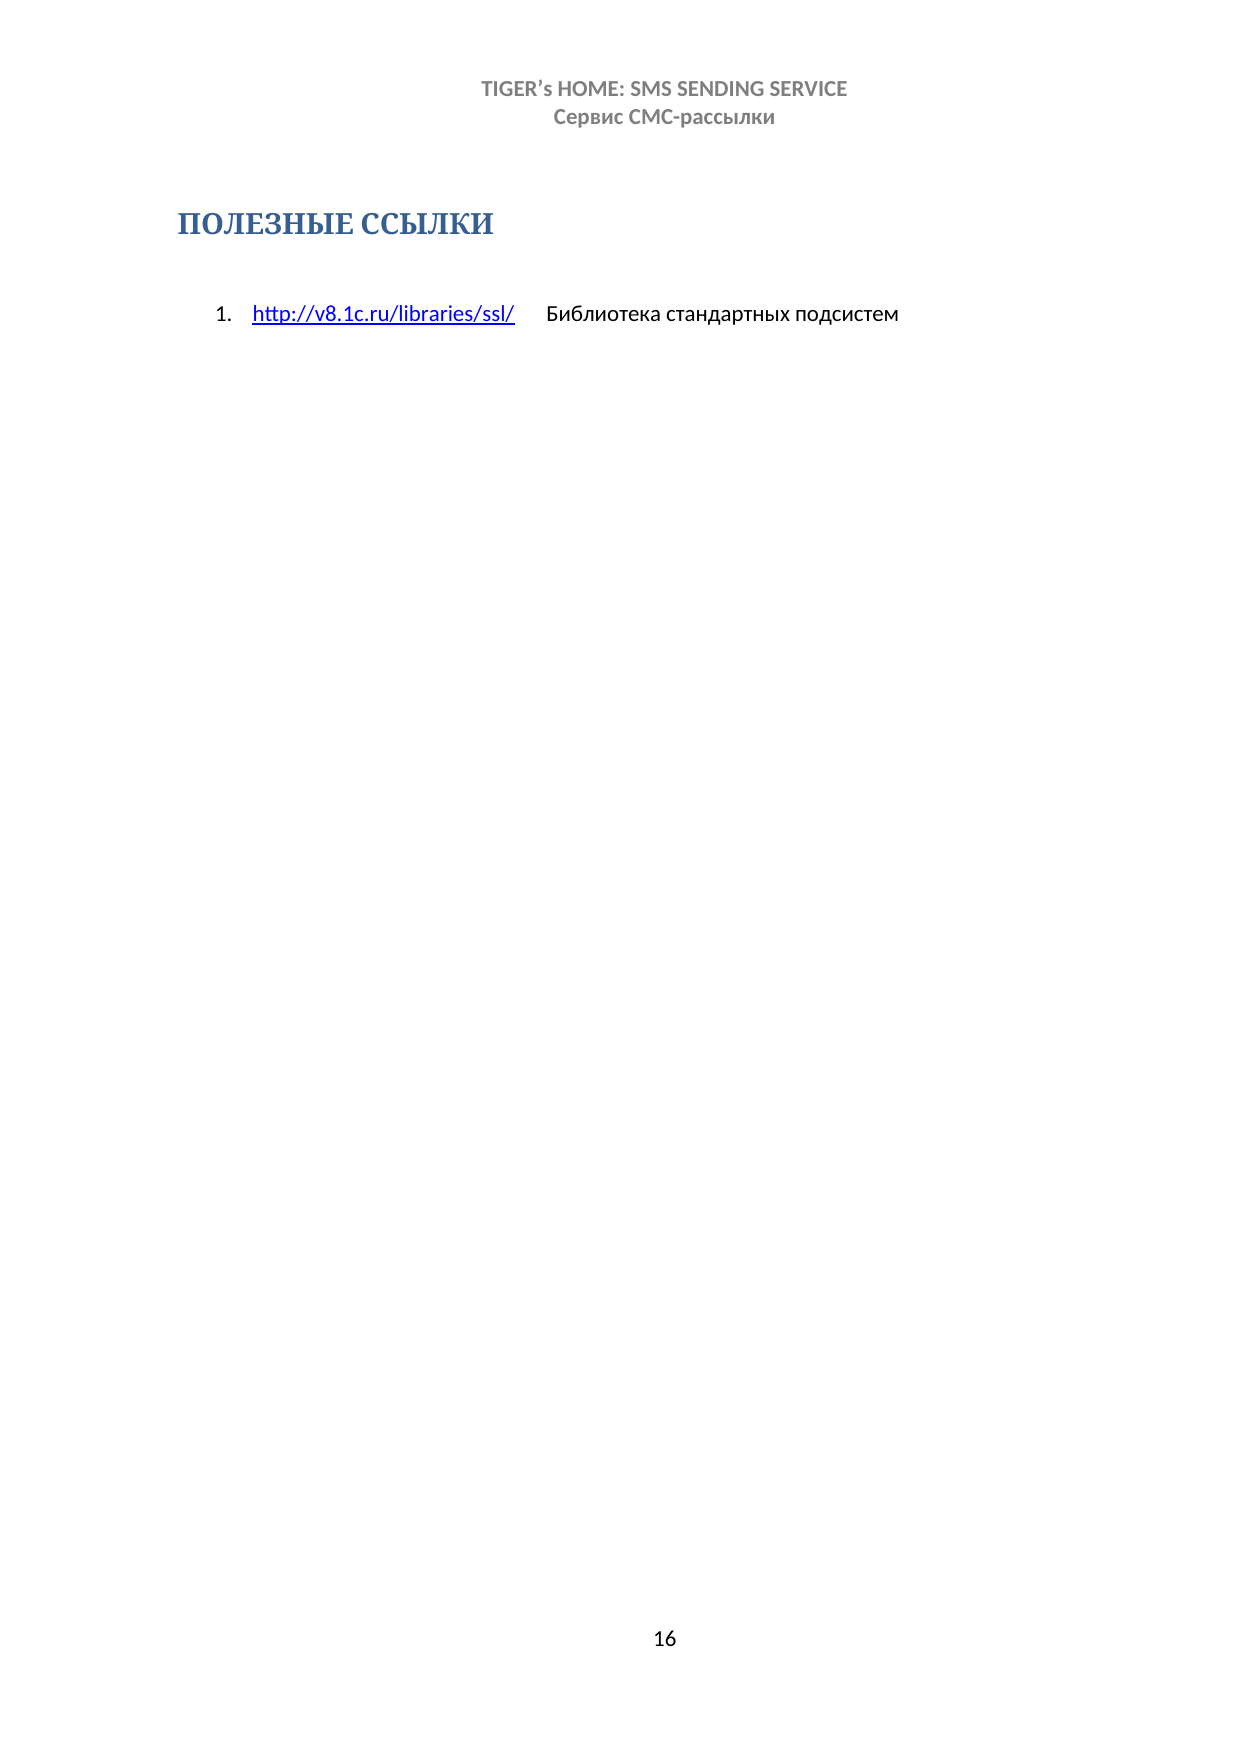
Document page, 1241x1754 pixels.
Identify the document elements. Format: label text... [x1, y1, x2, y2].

list http://v8.1c.ru/libraries/ssl/ Библиотека стандартных подсистем [215, 299, 1152, 327]
subtitle ПОЛЕЗНЫЕ ССЫЛКИ [177, 208, 1152, 241]
